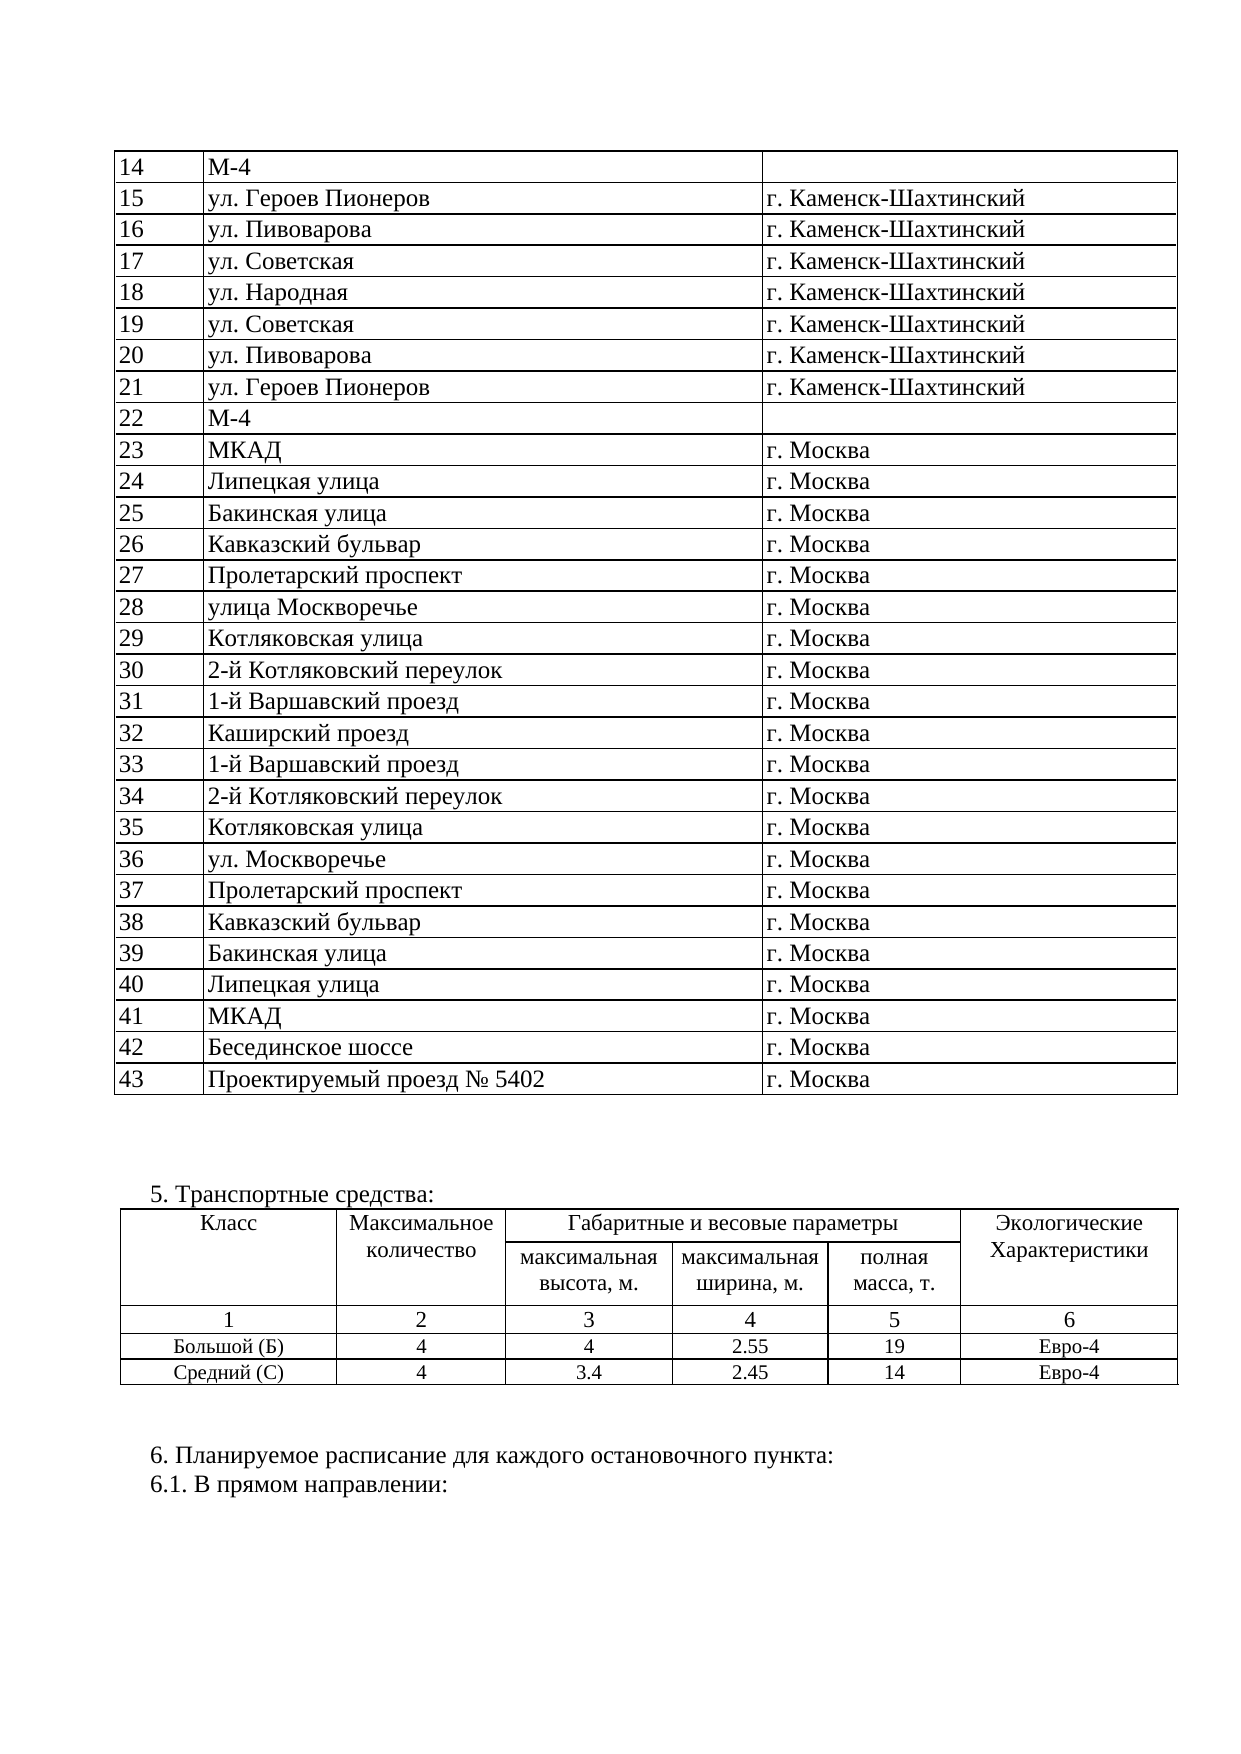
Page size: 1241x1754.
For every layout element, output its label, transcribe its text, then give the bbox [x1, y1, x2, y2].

table_cell 21 [115, 371, 203, 402]
table_cell 2-й Котляковский переулок [204, 655, 762, 685]
table_cell г. Каменск-Шахтинский [763, 181, 1177, 213]
table_cell 23 [115, 434, 203, 464]
table_cell г. Каменск-Шахтинский [763, 213, 1177, 244]
table_cell улица Москворечье [204, 592, 762, 622]
table_cell г. Москва [763, 874, 1177, 905]
table_cell 22 [115, 403, 203, 433]
table_cell 34 [115, 780, 203, 811]
table_cell 17 [115, 245, 203, 276]
table_cell г. Москва [763, 622, 1177, 653]
table_cell г. Москва [763, 716, 1177, 748]
table_cell 3 [506, 1306, 672, 1332]
table_cell полная масса, т. [829, 1243, 960, 1304]
table_cell г. Москва [763, 999, 1177, 1031]
table_cell г. Каменск-Шахтинский [763, 244, 1177, 276]
table_cell ул. Пивоварова [204, 340, 762, 370]
table_cell ул. Героев Пионеров [204, 372, 762, 402]
table_cell 2 [337, 1306, 505, 1332]
table_cell Средний (С) [121, 1360, 336, 1384]
table_cell Большой (Б) [121, 1334, 336, 1358]
table_header Максимальное количество [337, 1210, 505, 1304]
table_cell Котляковская улица [204, 812, 762, 842]
table_cell Пролетарский проспект [204, 561, 762, 590]
table_cell 14 [829, 1360, 960, 1384]
table_cell 43 [115, 1063, 203, 1094]
table_cell 41 [115, 1000, 203, 1031]
table_cell 32 [115, 717, 203, 748]
table_cell М-4 [204, 403, 762, 433]
table_cell 1 [121, 1306, 336, 1332]
table_cell Бакинская улица [204, 498, 762, 527]
table_cell г. Москва [763, 496, 1177, 527]
table_cell Кавказский бульвар [204, 907, 762, 936]
table_cell г. Москва [763, 653, 1177, 685]
table_cell Липецкая улица [204, 970, 762, 999]
table_cell 6 [961, 1306, 1177, 1332]
table_cell 42 [115, 1032, 203, 1062]
table_cell МКАД [204, 1001, 762, 1031]
table_cell 18 [115, 277, 203, 307]
table_cell 4 [673, 1306, 827, 1332]
table_cell МКАД [204, 435, 762, 464]
table_cell Каширский проезд [204, 718, 762, 748]
table_cell ул. Героев Пионеров [204, 183, 762, 213]
table_cell 37 [115, 875, 203, 905]
table_cell г. Москва [763, 1062, 1177, 1094]
table_cell ул. Советская [204, 309, 762, 339]
table_cell 38 [115, 906, 203, 936]
table_cell г. Каменск-Шахтинский [763, 276, 1177, 307]
table_cell 14 [115, 152, 203, 181]
table_cell 4 [506, 1334, 672, 1358]
table_cell [763, 152, 1177, 181]
table_cell 1-й Варшавский проезд [204, 686, 762, 716]
table_cell г. Москва [763, 968, 1177, 999]
table_cell 25 [115, 497, 203, 527]
table_cell Липецкая улица [204, 466, 762, 496]
table_cell 28 [115, 591, 203, 622]
table_cell 19 [829, 1334, 960, 1358]
table_cell 31 [115, 686, 203, 716]
table_cell 4 [337, 1334, 505, 1358]
table_cell Пролетарский проспект [204, 875, 762, 905]
table_cell г. Москва [763, 528, 1177, 559]
table_cell г. Москва [763, 433, 1177, 464]
table_cell г. Москва [763, 685, 1177, 716]
table_cell ул. Советская [204, 246, 762, 276]
table_cell г. Москва [763, 559, 1177, 590]
table_cell 2-й Котляковский переулок [204, 781, 762, 811]
table_cell 4 [337, 1360, 505, 1384]
table_cell 36 [115, 843, 203, 873]
table_cell 5 [829, 1306, 960, 1332]
table_cell 26 [115, 529, 203, 559]
table_cell г. Каменск-Шахтинский [763, 370, 1177, 402]
table_cell 1-й Варшавский проезд [204, 749, 762, 779]
table_cell 16 [115, 214, 203, 244]
table_cell 20 [115, 340, 203, 370]
table_cell ул. Народная [204, 277, 762, 307]
table_cell г. Москва [763, 590, 1177, 622]
table_cell 19 [115, 308, 203, 339]
table_cell 35 [115, 812, 203, 842]
text 5. Транспортные средства: [150, 1179, 1090, 1208]
table_cell М-4 [204, 152, 762, 181]
table_cell г. Каменск-Шахтинский [763, 339, 1177, 370]
table_header Класс [121, 1210, 336, 1304]
table_cell г. Москва [763, 811, 1177, 842]
table_cell 15 [115, 183, 203, 213]
table_header Экологические Характеристики [961, 1210, 1177, 1304]
table_cell 2.45 [673, 1360, 827, 1384]
text 6.1. В прямом направлении: [150, 1469, 1090, 1498]
table_cell Евро-4 [961, 1360, 1177, 1384]
text 6. Планируемое расписание для каждого остановочного пункта: [150, 1440, 1090, 1469]
table_cell г. Москва [763, 779, 1177, 811]
table_cell максимальная ширина, м. [673, 1243, 827, 1304]
table_cell г. Москва [763, 905, 1177, 936]
table_cell Евро-4 [961, 1334, 1177, 1358]
table_cell [763, 402, 1177, 433]
table_cell 33 [115, 749, 203, 779]
table_header Габаритные и весовые параметры [506, 1210, 960, 1241]
table_cell г. Москва [763, 842, 1177, 873]
table_cell 24 [115, 466, 203, 496]
table_cell Проектируемый проезд № 5402 [204, 1064, 762, 1094]
table_cell ул. Москворечье [204, 844, 762, 873]
table_cell 29 [115, 623, 203, 653]
table_cell г. Москва [763, 465, 1177, 496]
table_cell ул. Пивоварова [204, 215, 762, 244]
table_cell Кавказский бульвар [204, 529, 762, 559]
table_cell 2.55 [673, 1334, 827, 1358]
table_cell максимальная высота, м. [506, 1243, 672, 1304]
table_cell 3.4 [506, 1360, 672, 1384]
table_cell г. Каменск-Шахтинский [763, 307, 1177, 339]
table_cell г. Москва [763, 748, 1177, 779]
table_cell г. Москва [763, 936, 1177, 968]
table_cell г. Москва [763, 1031, 1177, 1062]
table_cell Бесединское шоссе [204, 1032, 762, 1062]
table_cell Бакинская улица [204, 938, 762, 968]
table_cell 39 [115, 938, 203, 968]
table_cell 30 [115, 654, 203, 685]
table_cell 27 [115, 560, 203, 590]
table_cell Котляковская улица [204, 623, 762, 653]
table_cell 40 [115, 969, 203, 999]
